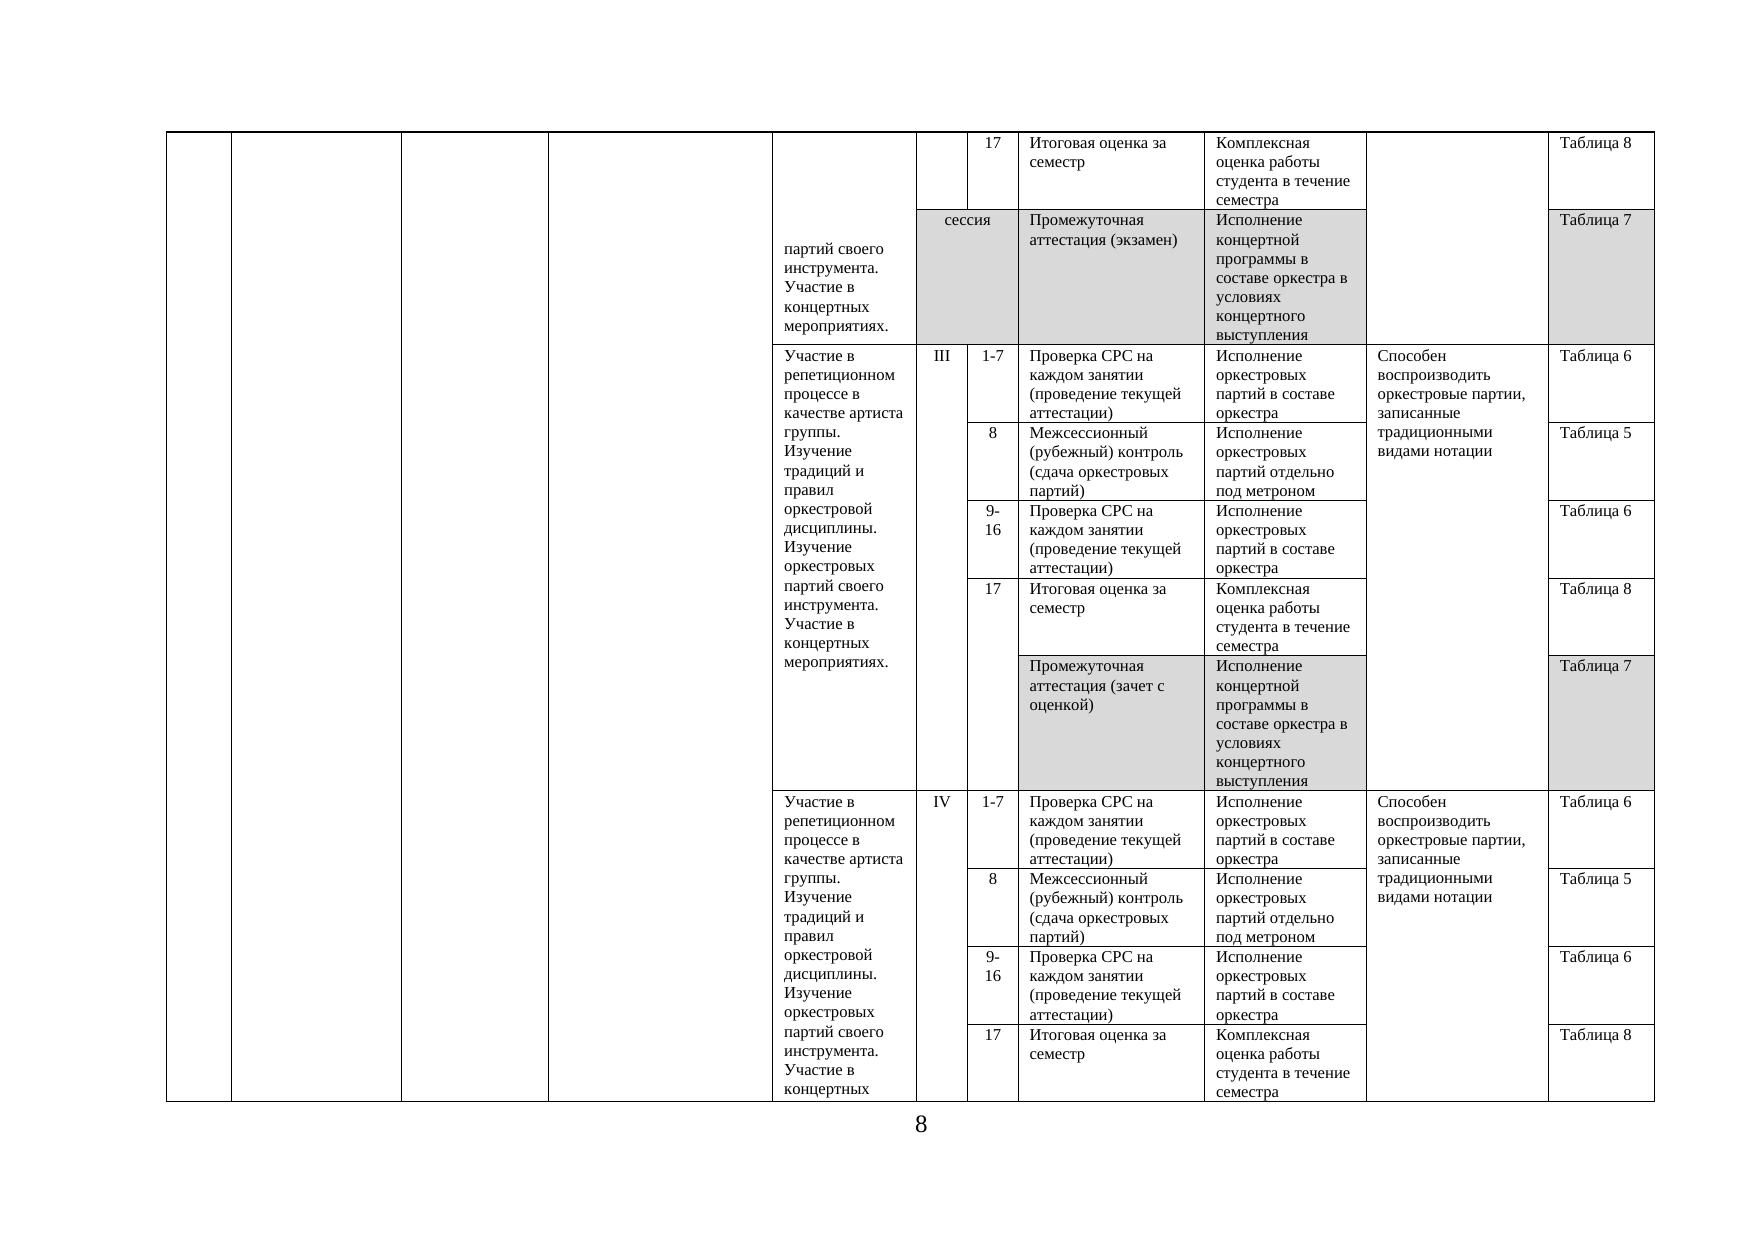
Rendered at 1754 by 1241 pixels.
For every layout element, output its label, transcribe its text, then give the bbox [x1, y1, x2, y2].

table_cell 8 [968, 423, 1018, 500]
table_cell Промежуточная аттестация (зачет с оценкой) [1019, 656, 1204, 790]
table_cell III [917, 345, 967, 790]
table_cell Таблица 8 [1549, 1025, 1654, 1101]
table_cell Итоговая оценка за семестр [1019, 1025, 1204, 1101]
table_cell Исполнение концертной программы в составе оркестра в условиях концертного выступления [1205, 210, 1366, 344]
table_cell Комплексная оценка работы студента в течение семестра [1205, 579, 1366, 655]
table_cell Итоговая оценка за семестр [1019, 579, 1204, 655]
table_cell Таблица 8 [1549, 579, 1654, 655]
table_cell Исполнение оркестровых партий отдельно под метроном [1205, 869, 1366, 946]
table_cell 8 [968, 869, 1018, 946]
table_cell Исполнение оркестровых партий в составе оркестра [1205, 791, 1366, 868]
table_cell Комплексная оценка работы студента в течение семестра [1205, 133, 1366, 209]
table_cell Проверка СРС на каждом занятии (проведение текущей аттестации) [1019, 345, 1204, 422]
table_cell Таблица 7 [1549, 210, 1654, 344]
table_cell Таблица 7 [1549, 656, 1654, 790]
table_cell Таблица 6 [1549, 501, 1654, 577]
table_cell IV [917, 791, 967, 1101]
table_cell Таблица 5 [1549, 423, 1654, 500]
table_cell Исполнение концертной программы в составе оркестра в условиях концертного выступления [1205, 656, 1366, 790]
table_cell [1205, 947, 1366, 1023]
table_cell Исполнение оркестровых партий в составе оркестра [1205, 345, 1366, 422]
table_cell Исполнение оркестровых партий отдельно под метроном [1205, 423, 1366, 500]
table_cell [773, 791, 916, 1101]
table_cell Итоговая оценка за семестр [1019, 133, 1204, 209]
table_cell 9-16 [968, 501, 1018, 577]
table_cell Таблица 6 [1549, 791, 1654, 868]
table_cell Промежуточная аттестация (экзамен) [1019, 210, 1204, 344]
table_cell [1019, 947, 1204, 1023]
table_cell Межсессионный (рубежный) контроль (сдача оркестровых партий) [1019, 869, 1204, 946]
table_cell 9-16 [968, 947, 1018, 1023]
table_cell Исполнение оркестровых партий в составе оркестра [1205, 501, 1366, 577]
table_cell 1-7 [968, 345, 1018, 422]
table_cell Проверка СРС на каждом занятии (проведение текущей аттестации) [1019, 501, 1204, 577]
table_cell 17 [968, 1025, 1018, 1101]
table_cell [1367, 791, 1548, 1101]
table_cell Таблица 8 [1549, 133, 1654, 209]
table_cell Таблица 6 [1549, 345, 1654, 422]
table_cell Способен воспроизводить оркестровые партии, записанные традиционными видами нотации [1367, 345, 1548, 790]
table_cell 17 [968, 133, 1018, 209]
table_cell Комплексная оценка работы студента в течение семестра [1205, 1025, 1366, 1101]
table_cell Таблица 5 [1549, 869, 1654, 946]
table_cell 1-7 [968, 791, 1018, 868]
table_cell 17 [968, 579, 1018, 790]
table_cell сессия [917, 210, 1018, 344]
table_cell Таблица 6 [1549, 947, 1654, 1023]
table_cell Межсессионный (рубежный) контроль (сдача оркестровых партий) [1019, 423, 1204, 500]
table_cell Проверка СРС на каждом занятии (проведение текущей аттестации) [1019, 791, 1204, 868]
